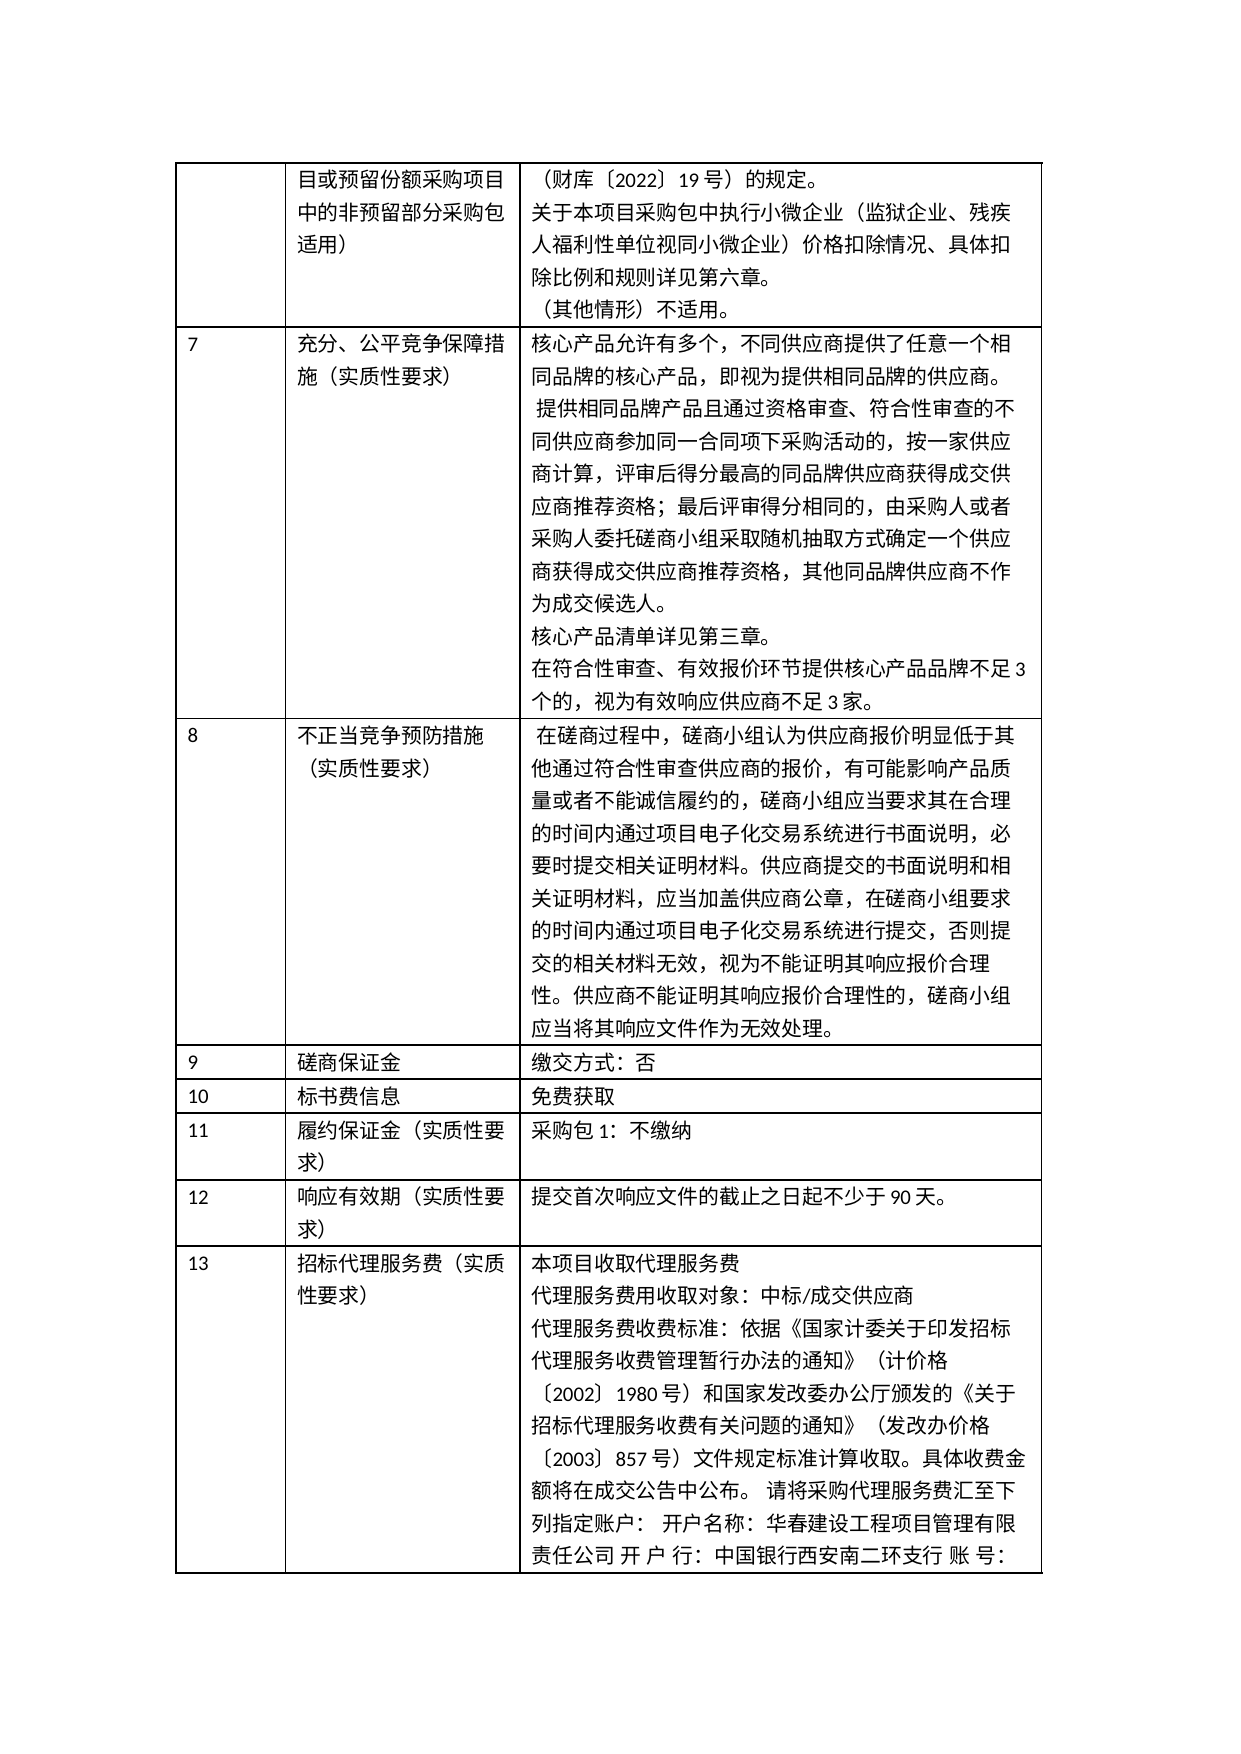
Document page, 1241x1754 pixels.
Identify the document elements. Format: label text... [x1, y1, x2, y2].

table_cell 提交首次响应文件的截止之日起不少于90天。 [521, 1181, 1041, 1245]
table_cell 招标代理服务费（实质性要求） [286, 1247, 519, 1572]
table_cell 13 [177, 1247, 285, 1572]
table_cell 11 [177, 1114, 285, 1179]
table_cell 履约保证金（实质性要求） [286, 1114, 519, 1179]
table_cell 在磋商过程中，磋商小组认为供应商报价明显低于其他通过符合性审查供应商的报价，有可能影响产品质量或者不能诚信履约的，磋商小组应当要求其在合理的时间内通过项目电子化交易系统进行书面说明，必要时提交相关证明材料。供应商提交的书面说明和相关证明材料，应当加盖供应商公章，在磋商小组要求的时间内通过项目电子化交易系统进行提交，否则提交的相关材料无效，视为不能证明其响应报价合理性。供应商不能证明其响应报价合理性的，磋商小组应当将其响应文件作为无效处理。 [521, 719, 1041, 1044]
table_cell 标书费信息 [286, 1080, 519, 1112]
table_cell 免费获取 [521, 1080, 1041, 1112]
table_cell 8 [177, 719, 285, 1044]
table_cell 7 [177, 328, 285, 718]
table_cell 采购包1：不缴纳 [521, 1114, 1041, 1179]
table_cell 核心产品允许有多个，不同供应商提供了任意一个相同品牌的核心产品，即视为提供相同品牌的供应商。 提供相同品牌产品且通过资格审查、符合性审查的不同供应商参加同一合同项下采购活动的，按一家供应商计算，评审后得分最高的同品牌供应商获得成交供应商推荐资格；最后评审得分相同的，由采购人或者采购人委托磋商小组采取随机抽取方式确定一个供应商获得成交供应商推荐资格，其他同品牌供应商不作为成交候选人。 核心产品清单详见第三章。 在符合性审查、有效报价环节提供核心产品品牌不足3个的，视为有效响应供应商不足3家。 [521, 328, 1041, 718]
table_cell 缴交方式：否 [521, 1046, 1041, 1078]
table_cell 12 [177, 1181, 285, 1245]
table_cell 磋商保证金 [286, 1046, 519, 1078]
table_cell 6 [177, 164, 285, 326]
table_cell 9 [177, 1046, 285, 1078]
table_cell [521, 164, 1041, 326]
table_cell 充分、公平竞争保障措施（实质性要求） [286, 328, 519, 718]
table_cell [521, 1247, 1041, 1572]
table_cell 10 [177, 1080, 285, 1112]
table_cell 不正当竞争预防措施（实质性要求） [286, 719, 519, 1044]
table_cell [286, 164, 519, 326]
table_cell 响应有效期（实质性要求） [286, 1181, 519, 1245]
